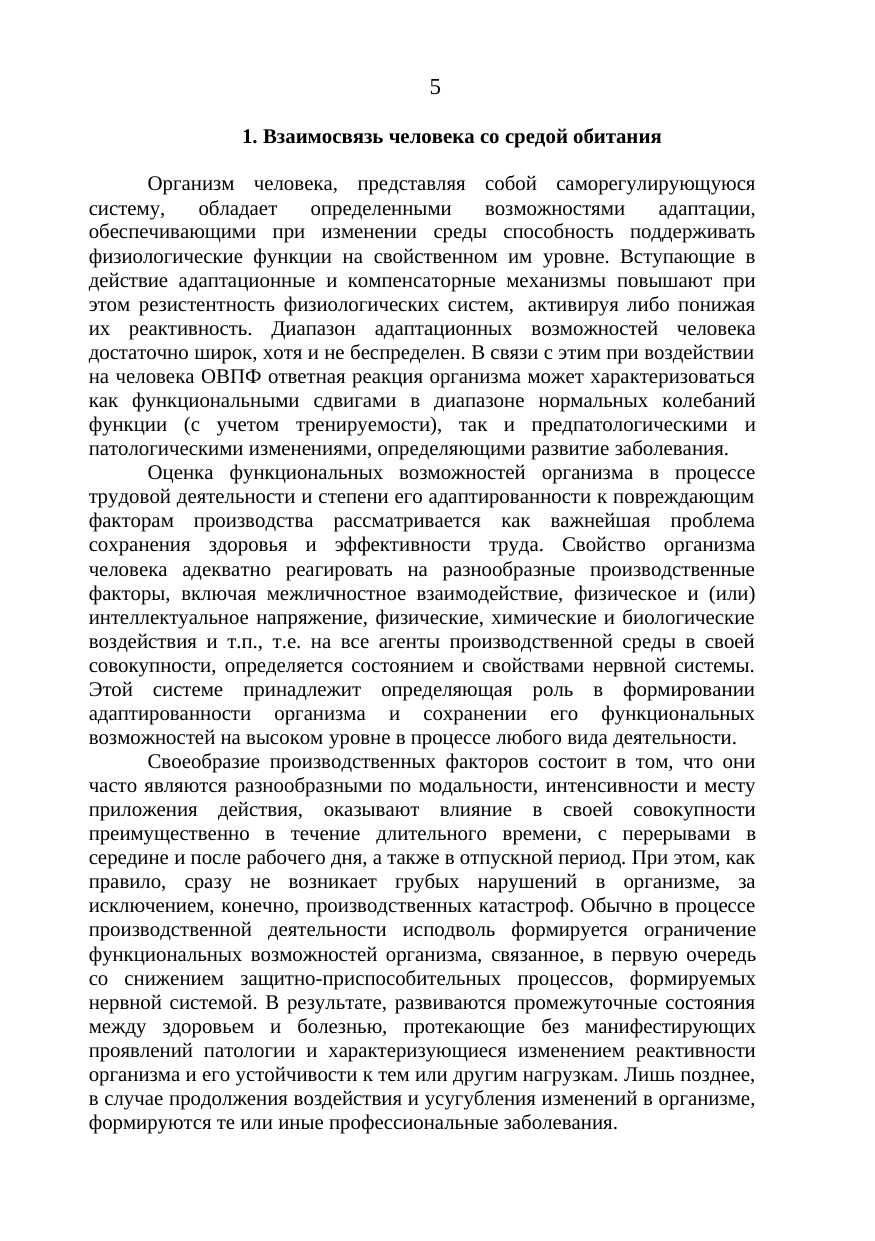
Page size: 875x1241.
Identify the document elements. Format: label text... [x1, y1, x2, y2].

text Своеобразие производственных факторов состоит в том, что они часто являются разнообразными по модальности, интенсивности и месту приложения действия, оказывают влияние в своей совокупности преимущественно в течение длительного времени, с перерывами в середине и после рабочего дня, а также в отпускной период. При этом, как правило, сразу не возникает грубых нарушений в организме, за исключением, конечно, производственных катастроф. Обычно в процессе производственной деятельности исподволь формируется ограничение функциональных возможностей организма, связанное, в первую очередь со снижением защитно-приспособительных процессов, формируемых нервной системой. В результате, развиваются промежуточные состояния между здоровьем и болезнью, протекающие без манифестирующих проявлений патологии и характеризующиеся изменением реактивности организма и его устойчивости к тем или другим нагрузкам. Лишь позднее, в случае продолжения воздействия и усугубления изменений в организме, формируются те или иные профессиональные заболевания. [88, 749, 756, 1134]
text Организм человека, представляя собой саморегулирующуюся систему, обладает определенными возможностями адаптации, обеспечивающими при изменении среды способность поддерживать физиологические функции на свойственном им уровне. Вступающие в действие адаптационные и компенсаторные механизмы повышают при этом резистентность физиологических систем, активируя либо понижая их реактивность. Диапазон адаптационных возможностей человека достаточно широк, хотя и не беспределен. В связи с этим при воздействии на человека ОВПФ ответная реакция организма может характеризоваться как функциональными сдвигами в диапазоне нормальных колебаний функции (с учетом тренируемости), так и предпатологическими и патологическими изменениями, определяющими развитие заболевания. [88, 171, 756, 460]
list Взаимосвязь человека со средой обитания [242, 124, 845, 148]
text Оценка функциональных возможностей организма в процессе трудовой деятельности и степени его адаптированности к повреждающим факторам производства рассматривается как важнейшая проблема сохранения здоровья и эффективности труда. Свойство организма человека адекватно реагировать на разнообразные производственные факторы, включая межличностное взаимодействие, физическое и (или) интеллектуальное напряжение, физические, химические и биологические воздействия и т.п., т.е. на все агенты производственной среды в своей совокупности, определяется состоянием и свойствами нервной системы. Этой системе принадлежит определяющая роль в формировании адаптированности организма и сохранении его функциональных возможностей на высоком уровне в процессе любого вида деятельности. [88, 460, 755, 749]
